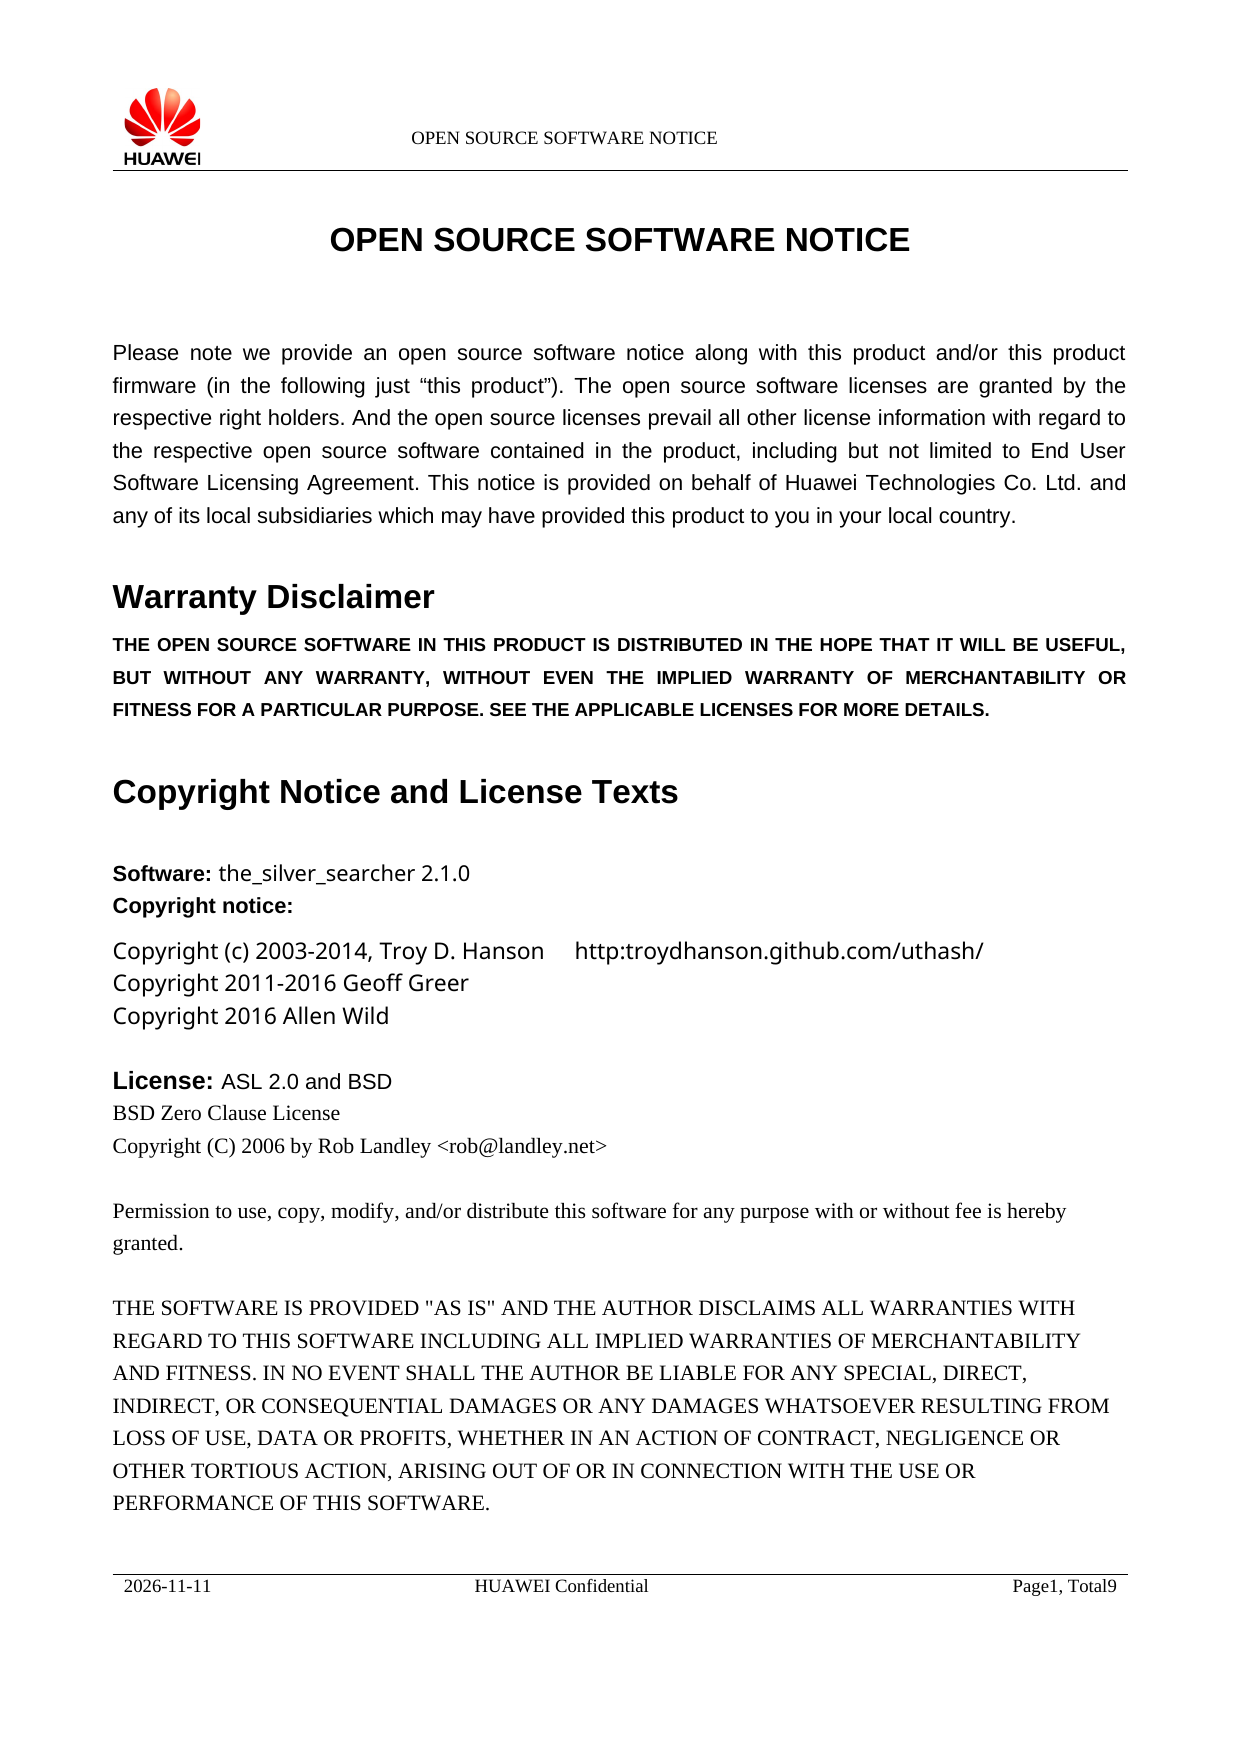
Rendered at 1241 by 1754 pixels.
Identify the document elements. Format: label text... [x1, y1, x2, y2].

text The open source software in this product is distributed in the hope that it will be useful, but WITHOUT ANY WARRANTY, without even the implied warranty of MERCHANTABILITY or FITNESS FOR A PARTICULAR PURPOSE. See the applicable licenses for more details. [112, 629, 1128, 726]
text Please note we provide an open source software notice along with this product and/or this product firmware (in the following just “this product”). The open source software licenses are granted by the respective right holders. And the open source licenses prevail all other license information with regard to the respective open source software contained in the product, including but not limited to End User Software Licensing Agreement. This notice is provided on behalf of Huawei Technologies Co. Ltd. and any of its local subsidiaries which may have provided this product to you in your local country. [112, 336, 1128, 531]
text Copyright Notice and License Texts [112, 759, 1128, 824]
text License: ASL 2.0 and BSD [112, 1064, 1128, 1096]
title Software: the_silver_searcher 2.1.0 [112, 856, 1128, 889]
text BSD Zero Clause License Copyright (C) 2006 by Rob Landley <rob@landley.net> Permission to use, copy, modify, and/or distribute this software for any purpose with or without fee is hereby granted. THE SOFTWARE IS PROVIDED "AS IS" AND THE AUTHOR DISCLAIMS ALL WARRANTIES WITH REGARD TO THIS SOFTWARE INCLUDING ALL IMPLIED WARRANTIES OF MERCHANTABILITY AND FITNESS. IN NO EVENT SHALL THE AUTHOR BE LIABLE FOR ANY SPECIAL, DIRECT, INDIRECT, OR CONSEQUENTIAL DAMAGES OR ANY DAMAGES WHATSOEVER RESULTING FROM LOSS OF USE, DATA OR PROFITS, WHETHER IN AN ACTION OF CONTRACT, NEGLIGENCE OR OTHER TORTIOUS ACTION, ARISING OUT OF OR IN CONNECTION WITH THE USE OR PERFORMANCE OF THIS SOFTWARE. [112, 1096, 1128, 1551]
text Copyright (c) 2003-2014, Troy D. Hanson http:troydhanson.github.com/uthash/ Copyright 2011-2016 Geoff Greer Copyright 2016 Allen Wild [112, 934, 1128, 1064]
text OPEN SOURCE SOFTWARE NOTICE [112, 206, 1128, 271]
text Warranty Disclaimer [112, 564, 1128, 629]
picture [124, 88, 201, 165]
text Copyright notice: [112, 889, 1128, 921]
